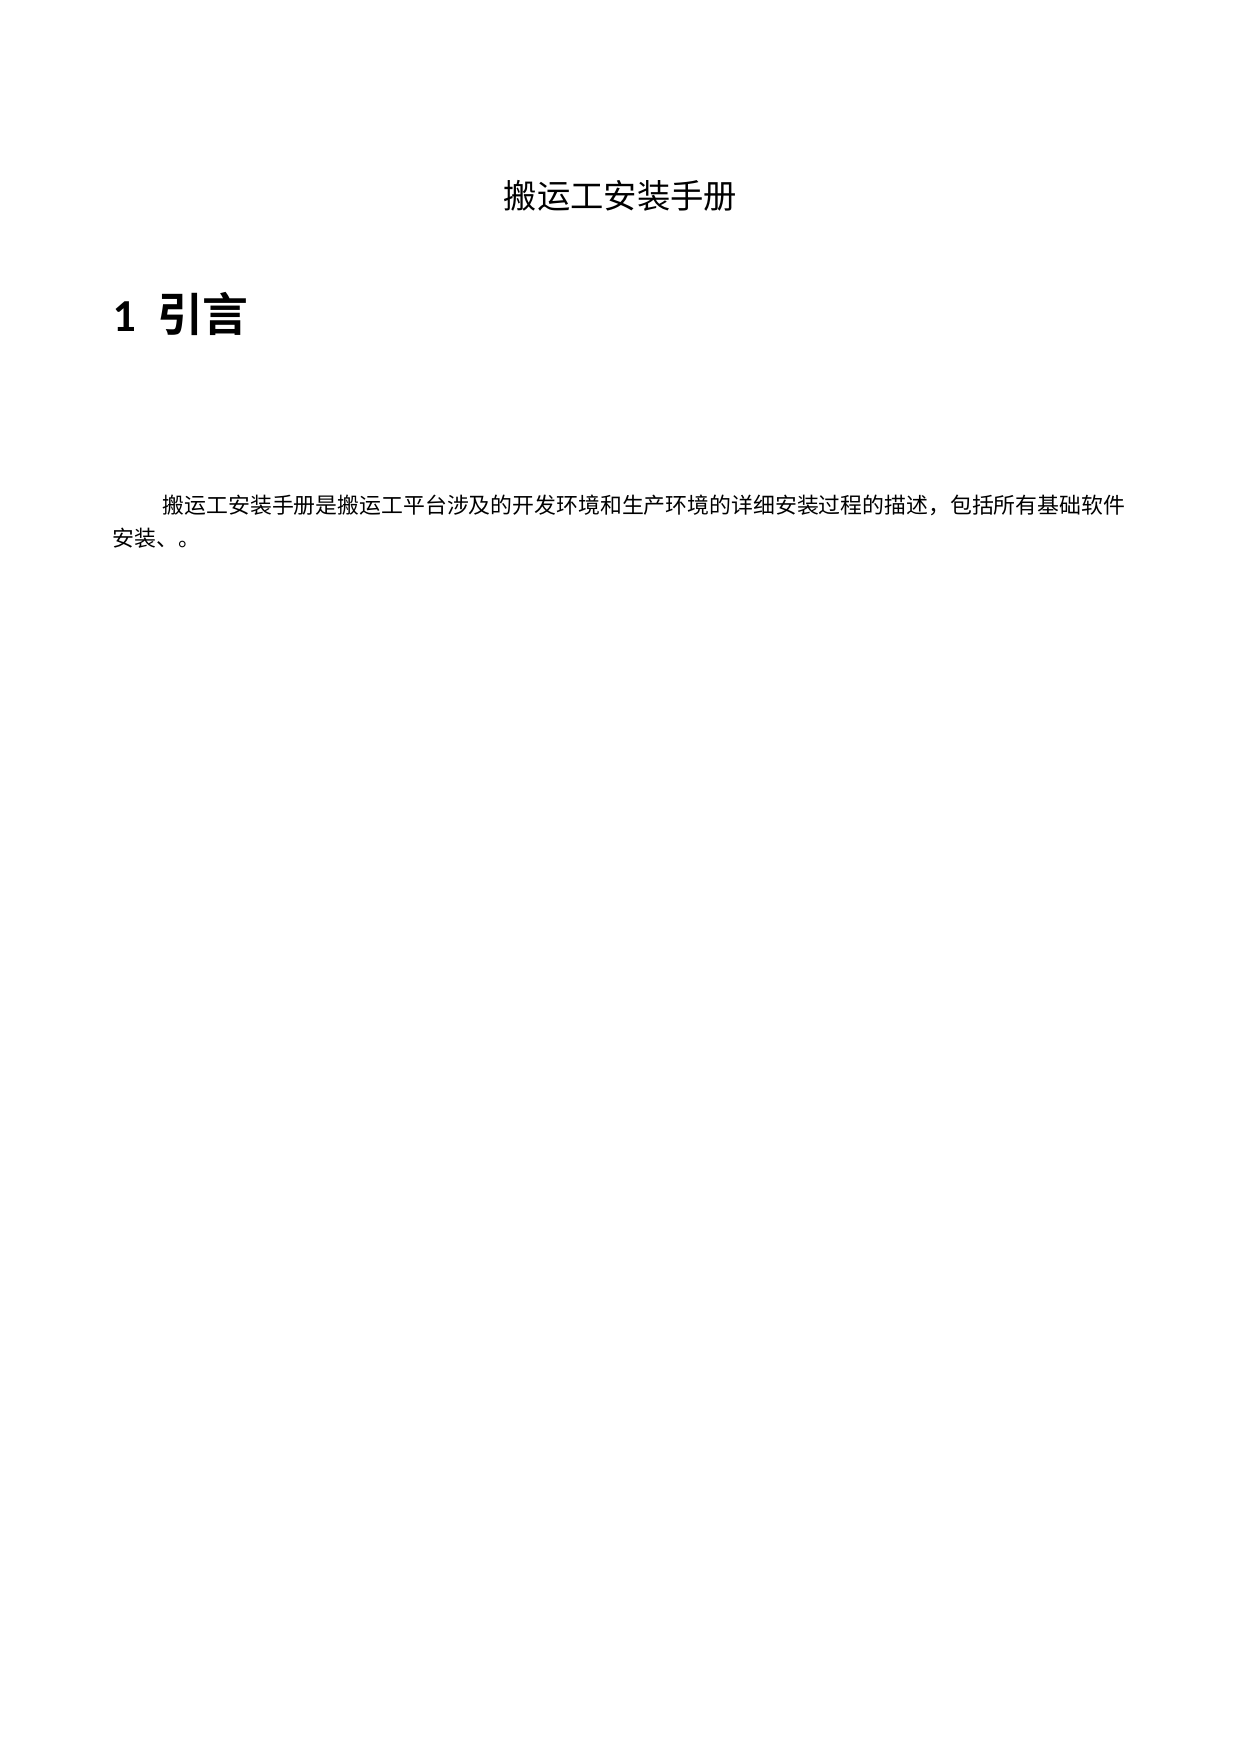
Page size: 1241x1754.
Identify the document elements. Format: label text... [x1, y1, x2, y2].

subtitle 引言 [112, 262, 1128, 360]
text 搬运工安装手册 [112, 162, 1128, 227]
text 搬运工安装手册是搬运工平台涉及的开发环境和生产环境的详细安装过程的描述，包括所有基础软件安装、。 [112, 488, 1128, 553]
